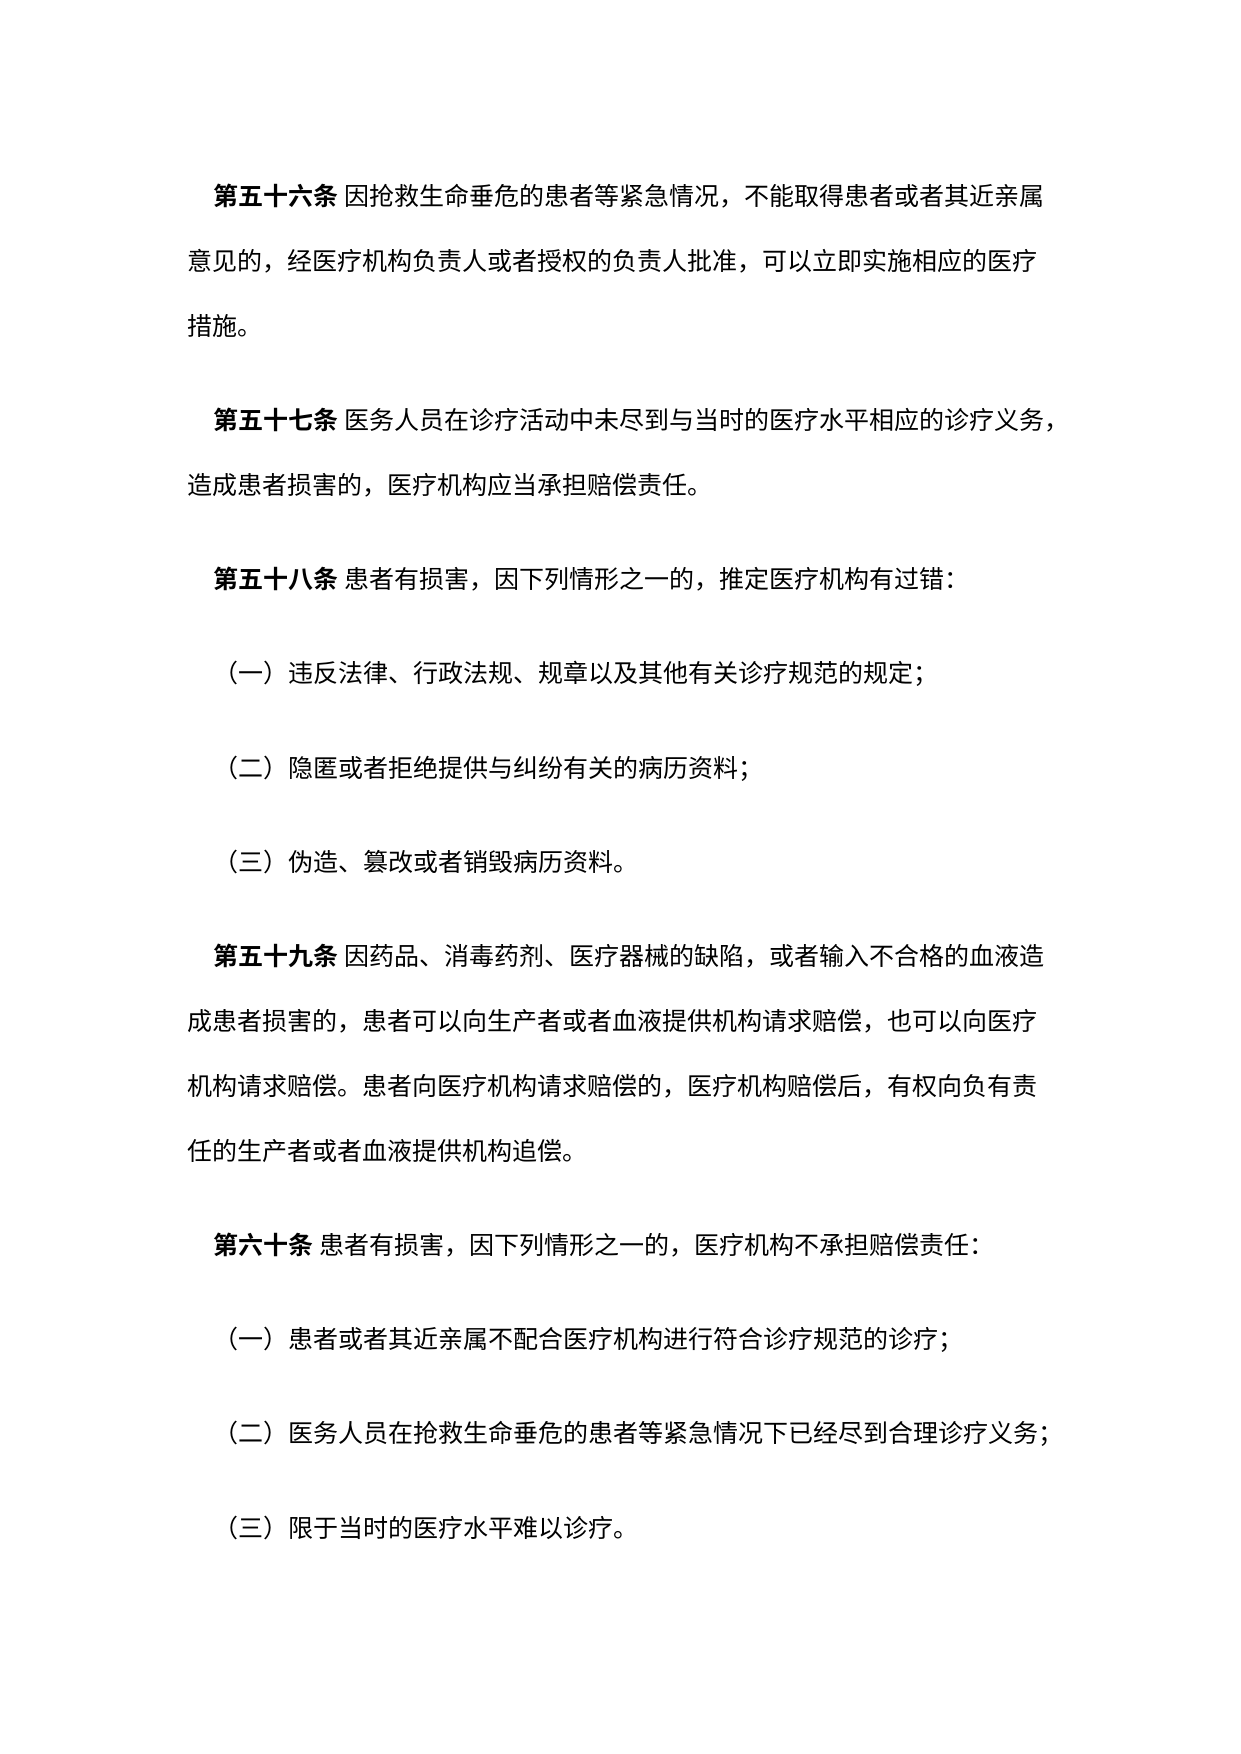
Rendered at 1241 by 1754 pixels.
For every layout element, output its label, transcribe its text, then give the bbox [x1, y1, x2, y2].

text （三）限于当时的医疗水平难以诊疗。 [187, 1494, 1053, 1559]
text 第五十八条 患者有损害，因下列情形之一的，推定医疗机构有过错： [187, 545, 1053, 610]
text 第五十七条 医务人员在诊疗活动中未尽到与当时的医疗水平相应的诊疗义务，造成患者损害的，医疗机构应当承担赔偿责任。 [187, 386, 1053, 516]
text （三）伪造、篡改或者销毁病历资料。 [187, 828, 1053, 893]
text 第五十六条 因抢救生命垂危的患者等紧急情况，不能取得患者或者其近亲属意见的，经医疗机构负责人或者授权的负责人批准，可以立即实施相应的医疗措施。 [187, 162, 1053, 357]
text （一）违反法律、行政法规、规章以及其他有关诊疗规范的规定； [187, 639, 1053, 704]
text （二）医务人员在抢救生命垂危的患者等紧急情况下已经尽到合理诊疗义务； [187, 1399, 1053, 1464]
text 第六十条 患者有损害，因下列情形之一的，医疗机构不承担赔偿责任： [187, 1211, 1053, 1276]
text （二）隐匿或者拒绝提供与纠纷有关的病历资料； [187, 734, 1053, 799]
text 第五十九条 因药品、消毒药剂、医疗器械的缺陷，或者输入不合格的血液造成患者损害的，患者可以向生产者或者血液提供机构请求赔偿，也可以向医疗机构请求赔偿。患者向医疗机构请求赔偿的，医疗机构赔偿后，有权向负有责任的生产者或者血液提供机构追偿。 [187, 922, 1053, 1182]
text （一）患者或者其近亲属不配合医疗机构进行符合诊疗规范的诊疗； [187, 1305, 1053, 1370]
